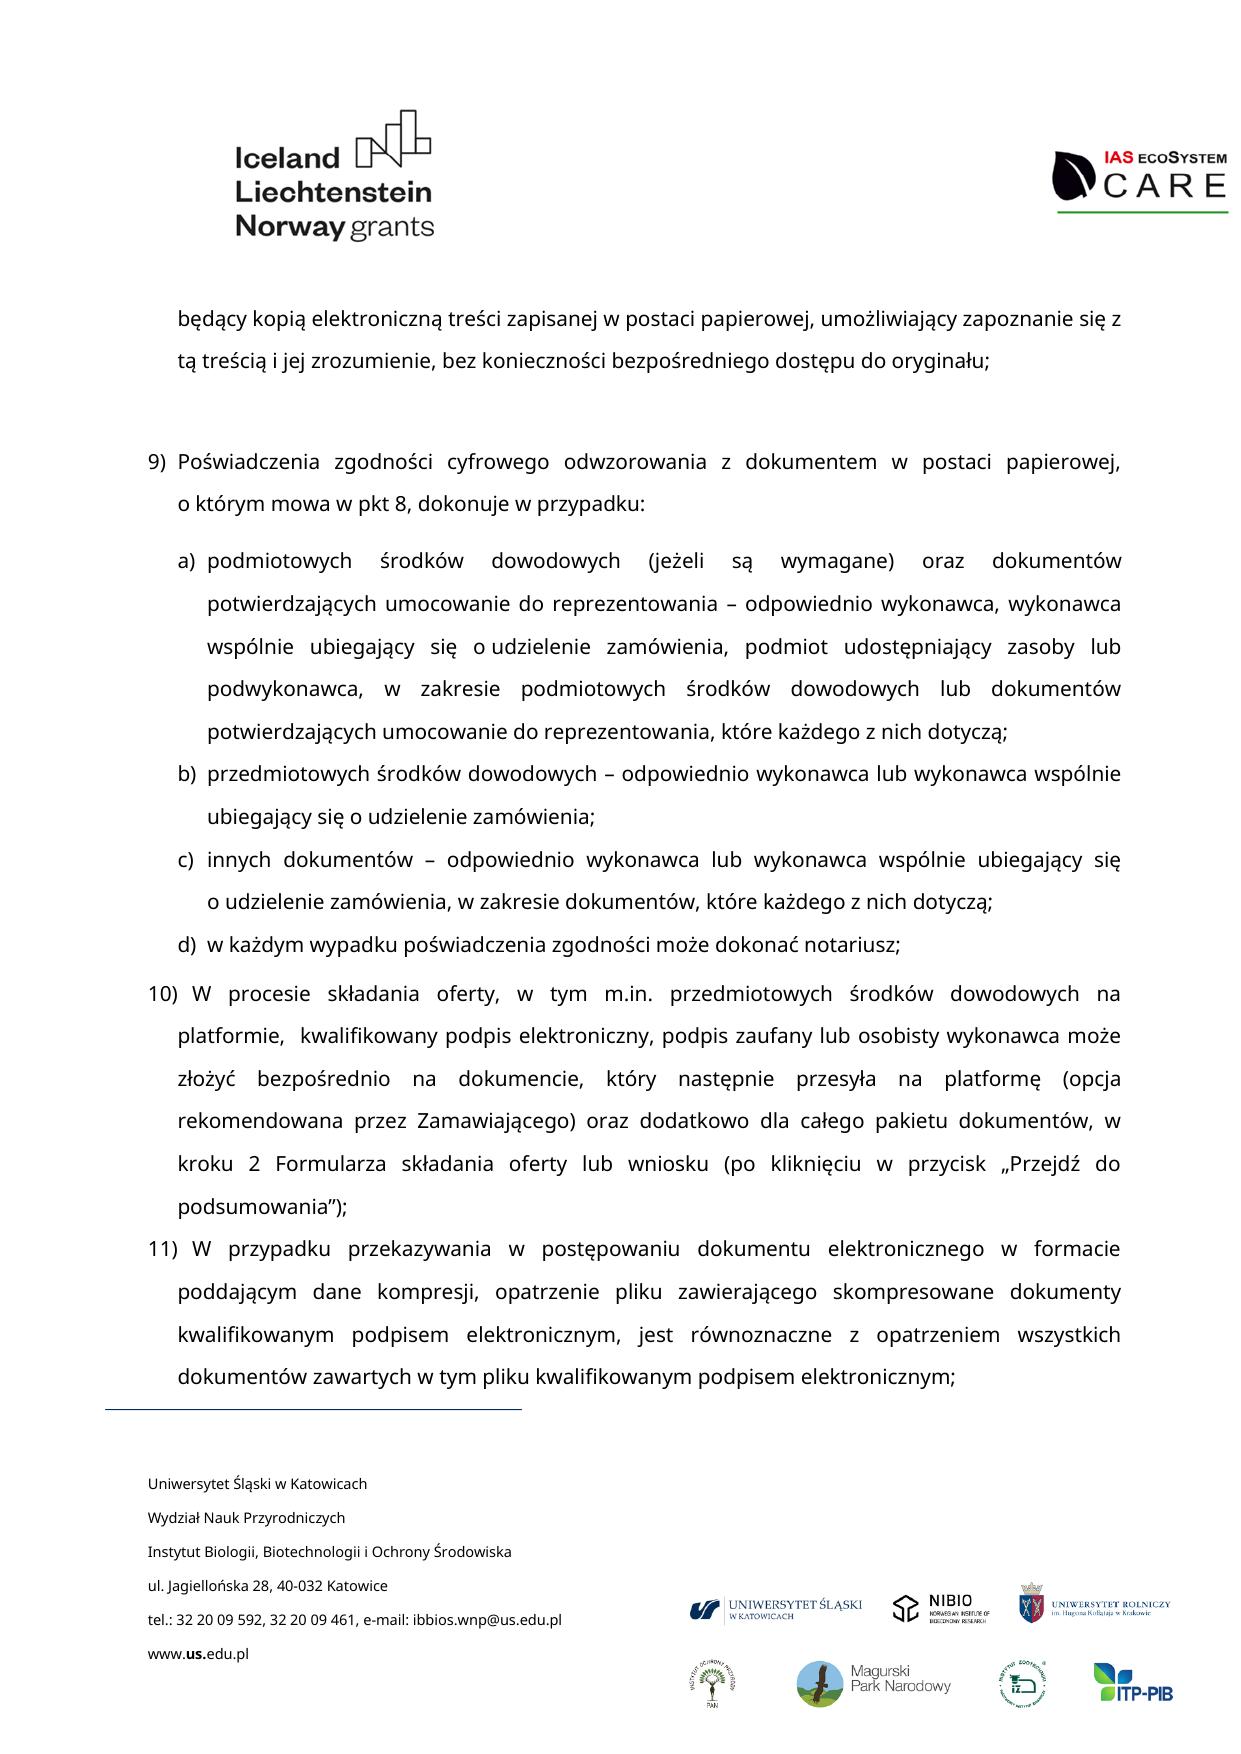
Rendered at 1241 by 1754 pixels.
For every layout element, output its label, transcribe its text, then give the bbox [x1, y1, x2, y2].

picture [651, 1508, 1240, 1735]
subtitle Poświadczenia zgodności cyfrowego odwzorowania z dokumentem w postaci papierowej, o którym mowa w pkt 8, dokonuje w przypadku: [148, 447, 1122, 518]
subtitle W procesie składania oferty, w tym m.in. przedmiotowych środków dowodowych na platformie, kwalifikowany podpis elektroniczny, podpis zaufany lub osobisty wykonawca może złożyć bezpośrednio na dokumencie, który następnie przesyła na platformę (opcja rekomendowana przez Zamawiającego) oraz dodatkowo dla całego pakietu dokumentów, w kroku 2 Formularza składania oferty lub wniosku (po kliknięciu w przycisk „Przejdź do podsumowania”); [148, 979, 1122, 1220]
picture [118, 59, 1241, 292]
picture [0, 1400, 523, 1418]
subtitle W przypadku przekazywania w postępowaniu dokumentu elektronicznego w formacie poddającym dane kompresji, opatrzenie pliku zawierającego skompresowane dokumenty kwalifikowanym podpisem elektronicznym, jest równoznaczne z opatrzeniem wszystkich dokumentów zawartych w tym pliku kwalifikowanym podpisem elektronicznym; [148, 1234, 1122, 1391]
subtitle podmiotowych środków dowodowych (jeżeli są wymagane) oraz dokumentów potwierdzających umocowanie do reprezentowania – odpowiednio wykonawca, wykonawca wspólnie ubiegający się o udzielenie zamówienia, podmiot udostępniający zasoby lub podwykonawca, w zakresie podmiotowych środków dowodowych lub dokumentów potwierdzających umocowanie do reprezentowania, które każdego z nich dotyczą; [177, 547, 1122, 745]
subtitle w każdym wypadku poświadczenia zgodności może dokonać notariusz; [177, 930, 1122, 958]
subtitle innych dokumentów – odpowiednio wykonawca lub wykonawca wspólnie ubiegający się o udzielenie zamówienia, w zakresie dokumentów, które każdego z nich dotyczą; [177, 845, 1122, 916]
subtitle przedmiotowych środków dowodowych – odpowiednio wykonawca lub wykonawca wspólnie ubiegający się o udzielenie zamówienia; [177, 759, 1122, 831]
